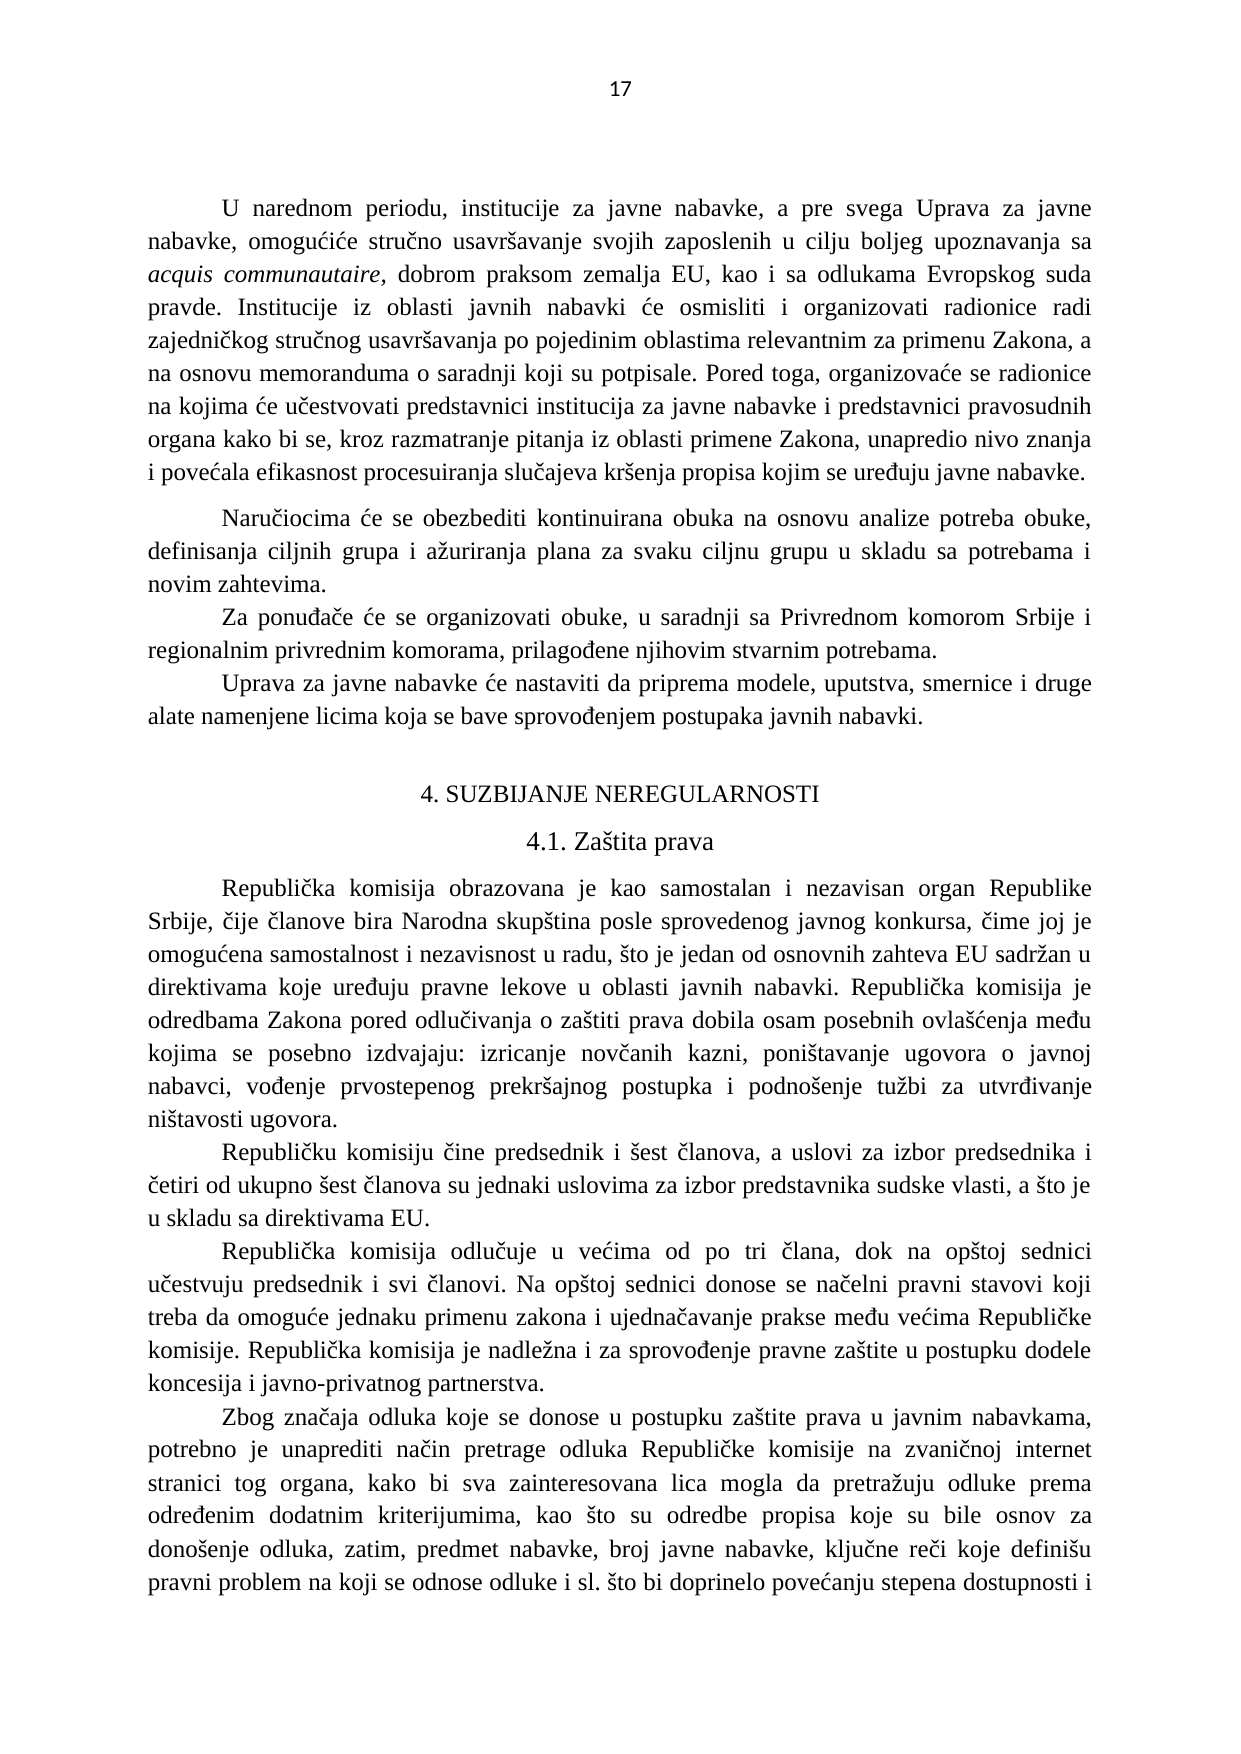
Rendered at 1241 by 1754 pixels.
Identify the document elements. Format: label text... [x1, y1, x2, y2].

text Naručiocima će se obezbediti kontinuirana obuka na osnovu analize potreba obuke, definisanja ciljnih grupa i ažuriranja plana za svaku ciljnu grupu u skladu sa potrebama i novim zahtevima. [148, 503, 1093, 598]
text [148, 1402, 1093, 1595]
text 4. SUZBIJANJE NEREGULARNOSTI [148, 779, 1093, 808]
text Uprava za javne nabavke će nastaviti da priprema modele, uputstva, smernice i druge alate namenjene licima koja se bave sprovođenjem postupaka javnih nabavki. [148, 668, 1093, 730]
text Republičku komisiju čine predsednik i šest članova, a uslovi za izbor predsednika i četiri od ukupno šest članova su jednaki uslovima za izbor predstavnika sudske vlasti, a što je u skladu sa direktivama EU. [148, 1137, 1093, 1232]
text Za ponuđače će se organizovati obuke, u saradnji sa Privrednom komorom Srbije i regionalnim privrednim komorama, prilagođene njihovim stvarnim potrebama. [148, 602, 1093, 664]
text U narednom periodu, institucije za javne nabavke, a pre svega Uprava za javne nabavke, omogućiće stručno usavršavanje svojih zaposlenih u cilju boljeg upoznavanja sa acquis communautaire, dobrom praksom zemalja EU, kao i sa odlukama Evropskog suda pravde. Institucije iz oblasti javnih nabavki će osmisliti i organizovati radionice radi zajedničkog stručnog usavršavanja po pojedinim oblastima relevantnim za primenu Zakona, a na osnovu memoranduma o saradnji koji su potpisale. Pored toga, organizovaće se radionice na kojima će učestvovati predstavnici institucija za javne nabavke i predstavnici pravosudnih organa kako bi se, kroz razmatranje pitanja iz oblasti primene Zakona, unapredio nivo znanja i povećala efikasnost procesuiranja slučajeva kršenja propisa kojim se uređuju javne nabavke. [148, 193, 1093, 486]
text Republička komisija obrazovana je kao samostalan i nezavisan organ Republike Srbije, čije članove bira Narodna skupština posle sprovedenog javnog konkursa, čime joj je omogućena samostalnost i nezavisnost u radu, što je jedan od osnovnih zahteva EU sadržan u direktivama koje uređuju pravne lekove u oblasti javnih nabavki. Republička komisija je odredbama Zakona pored odlučivanja o zaštiti prava dobila osam posebnih ovlašćenja među kojima se posebno izdvajaju: izricanje novčanih kazni, poništavanje ugovora o javnoj nabavci, vođenje prvostepenog prekršajnog postupka i podnošenje tužbi za utvrđivanje ništavosti ugovora. [148, 873, 1093, 1133]
text 4.1. Zaštita prava [148, 825, 1093, 856]
text Republička komisija odlučuje u većima od po tri člana, dok na opštoj sednici učestvuju predsednik i svi članovi. Na opštoj sednici donose se načelni pravni stavovi koji treba da omoguće jednaku primenu zakona i ujednačavanje prakse među većima Republičke komisije. Republička komisija je nadležna i za sprovođenje pravne zaštite u postupku dodele koncesija i javno-privatnog partnerstva. [148, 1236, 1093, 1397]
